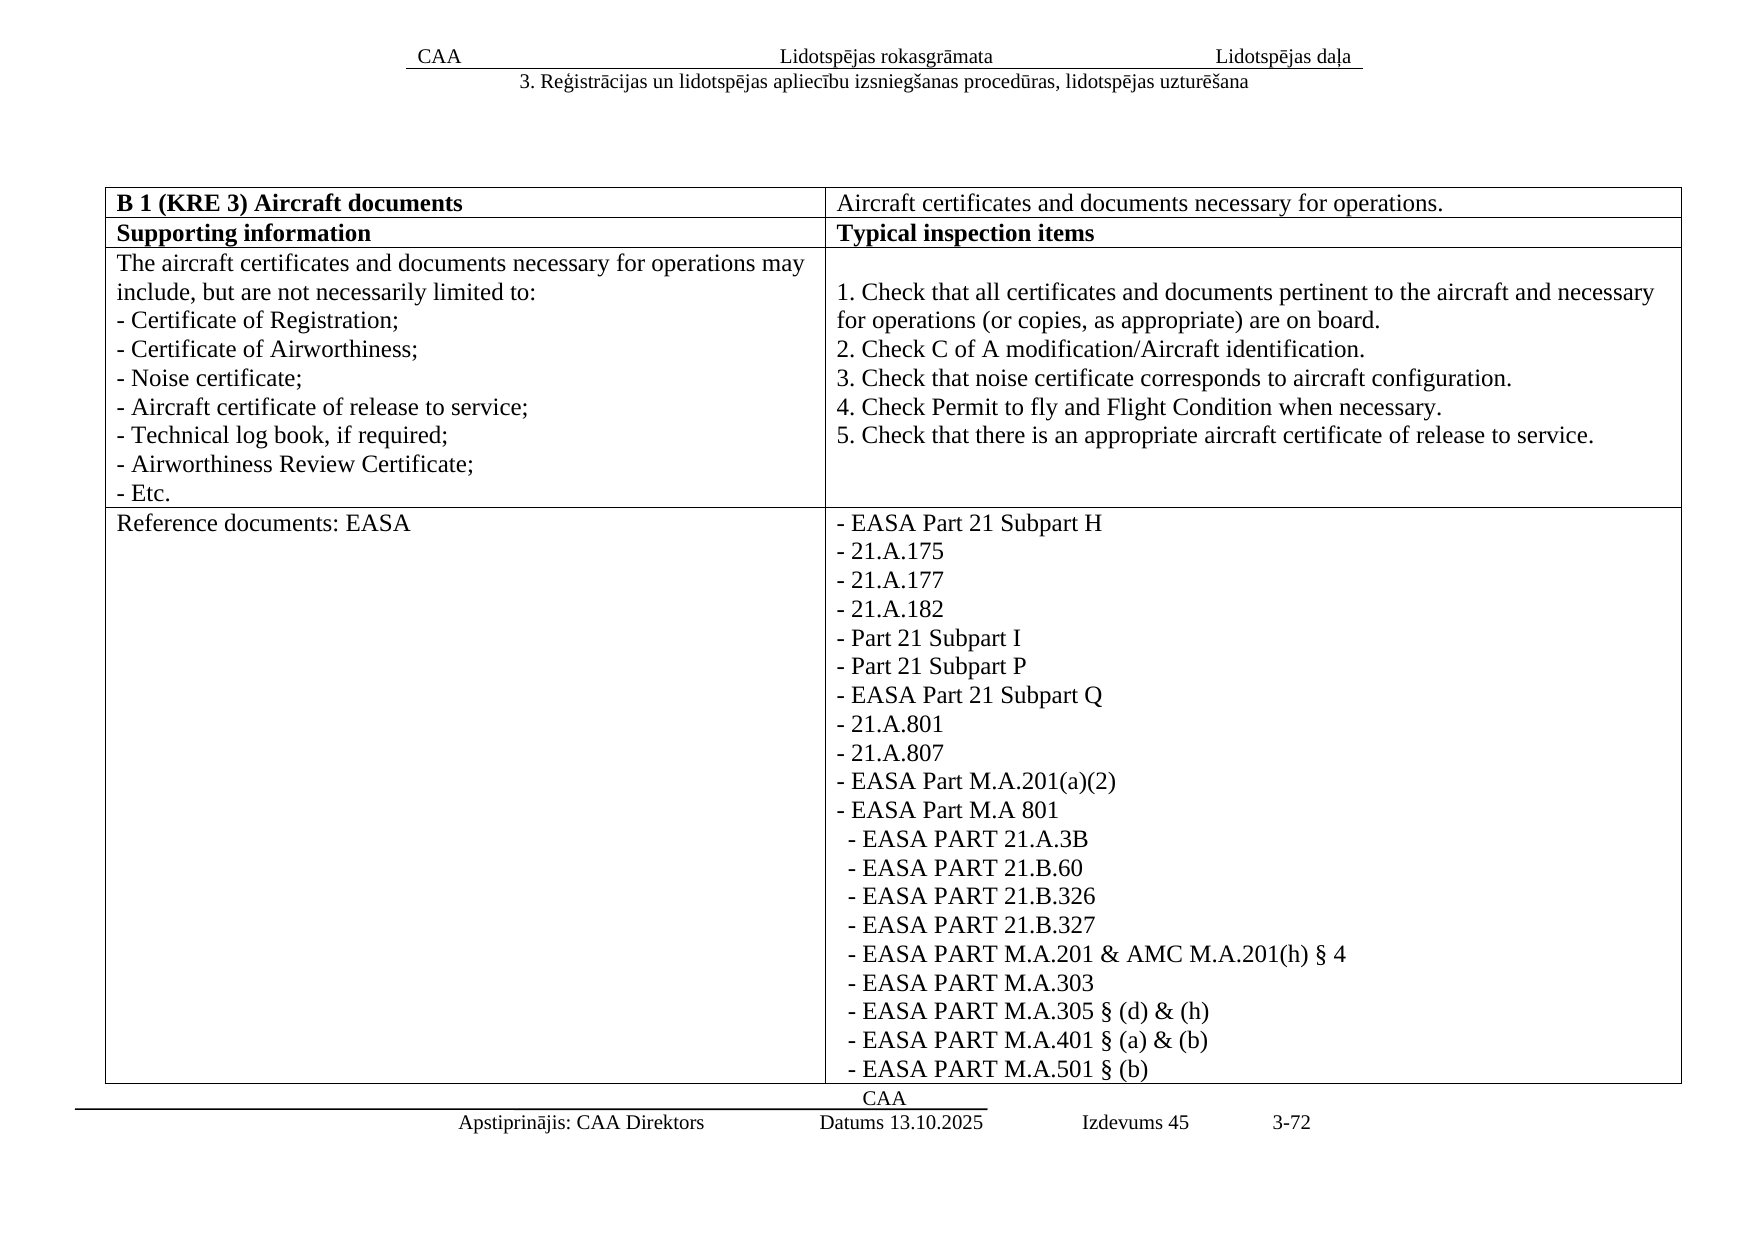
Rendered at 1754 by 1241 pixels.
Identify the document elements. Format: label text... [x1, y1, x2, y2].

table_cell Typical inspection items [826, 218, 1681, 247]
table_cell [106, 508, 825, 1083]
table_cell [826, 508, 1681, 1083]
table_header B 1 (KRE 3) Aircraft documents [106, 188, 825, 217]
table_header Aircraft certificates and documents necessary for operations. [826, 188, 1681, 217]
table_cell The aircraft certificates and documents necessary for operations may include, but are not necessarily limited to: - Certificate of Registration; - Certificate of Airworthiness; - Noise certificate; - Aircraft certificate of release to service; - Technical log book, if required; - Airworthiness Review Certificate; - Etc. [106, 248, 825, 507]
table_cell Supporting information [106, 218, 825, 247]
table_cell 1. Check that all certificates and documents pertinent to the aircraft and necessary for operations (or copies, as appropriate) are on board. 2. Check C of A modification/Aircraft identification. 3. Check that noise certificate corresponds to aircraft configuration. 4. Check Permit to fly and Flight Condition when necessary. 5. Check that there is an appropriate aircraft certificate of release to service. [826, 248, 1681, 507]
